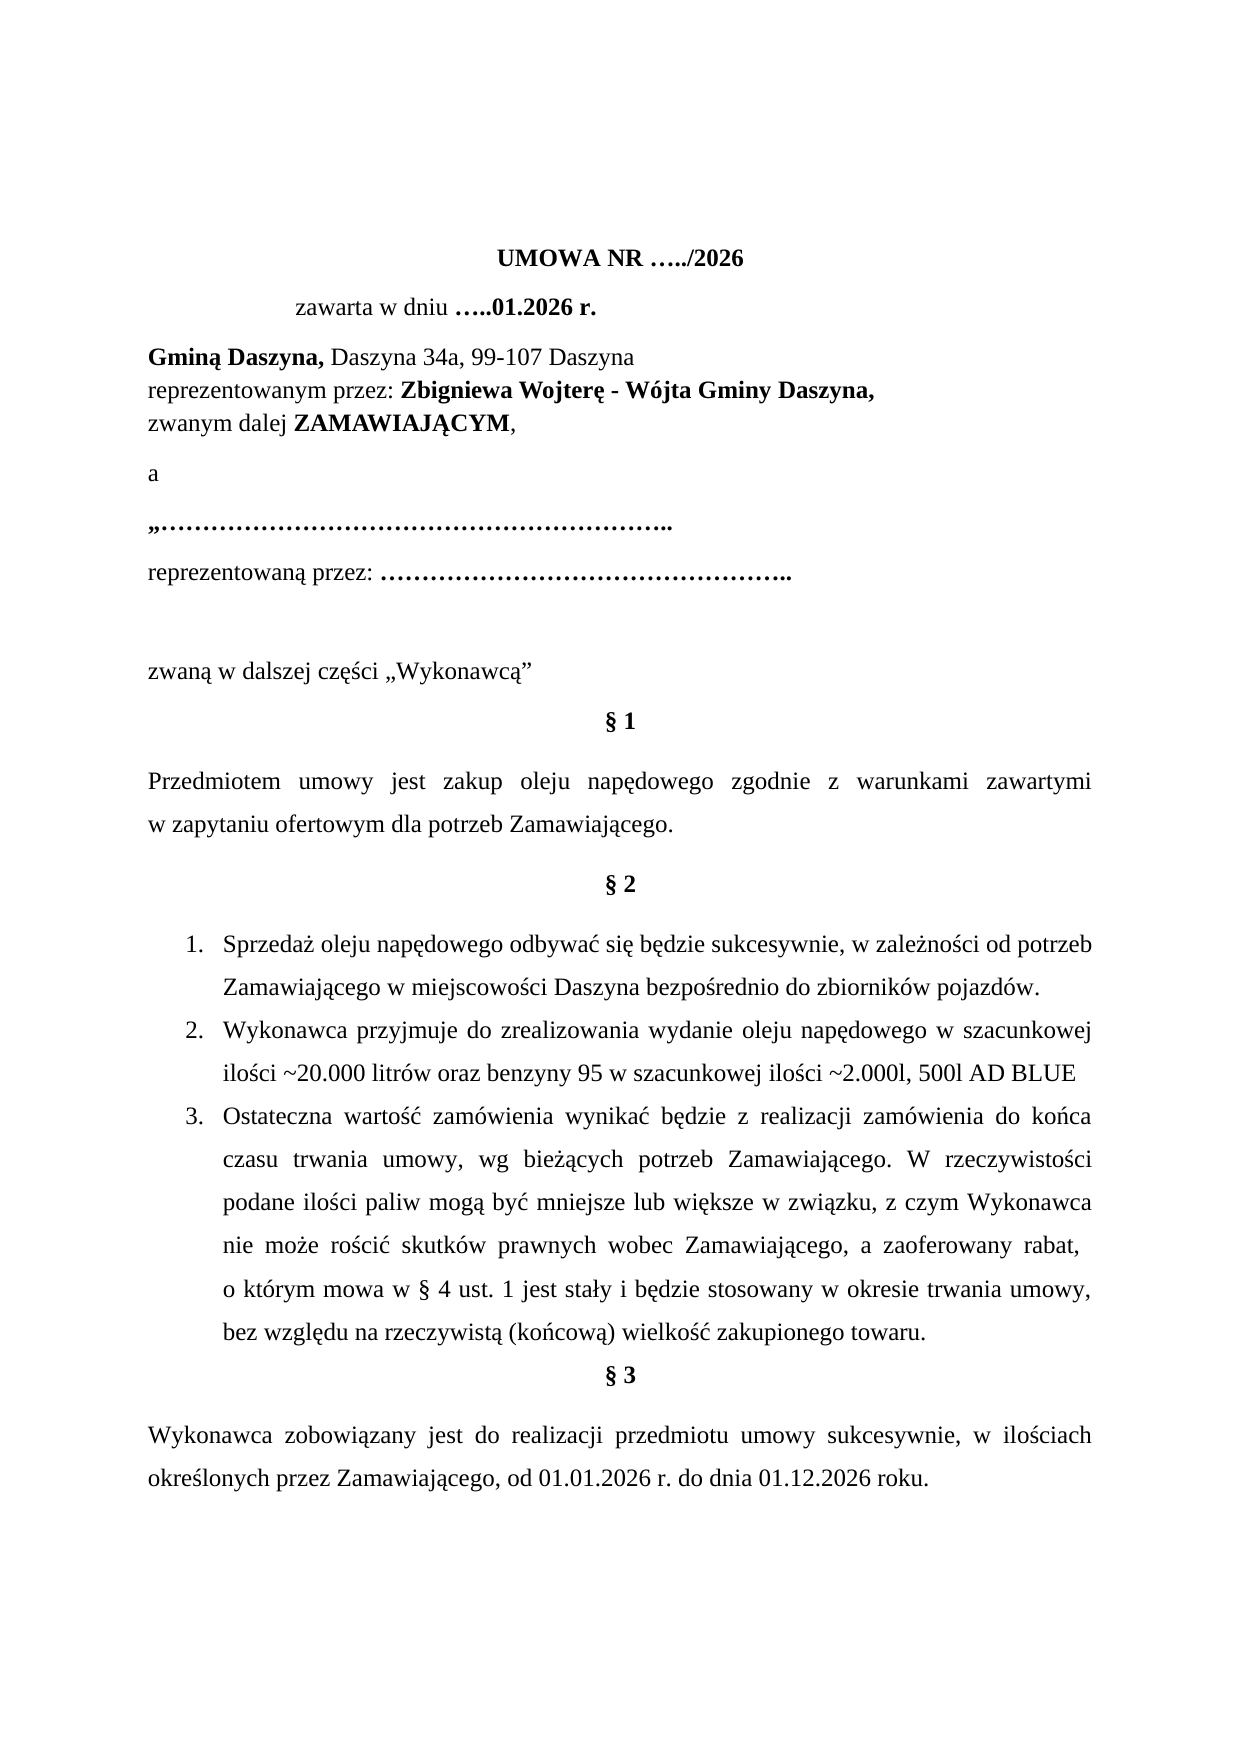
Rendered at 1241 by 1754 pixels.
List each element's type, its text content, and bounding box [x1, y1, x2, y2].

list Sprzedaż oleju napędowego odbywać się będzie sukcesywnie, w zależności od potrzeb Zamawiającego w miejscowości Daszyna bezpośrednio do zbiorników pojazdów. [185, 929, 1093, 1001]
text zwanym dalej ZAMAWIAJĄCYM, [148, 408, 1093, 437]
text reprezentowanym przez: Zbigniewa Wojterę - Wójta Gminy Daszyna, [148, 375, 1093, 404]
text § 2 [148, 869, 1093, 898]
text Wykonawca zobowiązany jest do realizacji przedmiotu umowy sukcesywnie, w ilościach określonych przez Zamawiającego, od 01.01.2026 r. do dnia 01.12.2026 roku. [148, 1420, 1093, 1492]
text § 3 [148, 1360, 1093, 1389]
text a [148, 458, 1093, 486]
text § 1 [148, 706, 1093, 735]
text Gminą Daszyna, Daszyna 34a, 99-107 Daszyna [148, 342, 1093, 371]
text „…………………………………………………….. [148, 507, 1093, 536]
text UMOWA NR …../2026 [148, 243, 1093, 271]
text zwaną w dalszej części „Wykonawcą” [148, 656, 1093, 685]
text Przedmiotem umowy jest zakup oleju napędowego zgodnie z warunkami zawartymi w zapytaniu ofertowym dla potrzeb Zamawiającego. [148, 766, 1093, 838]
list Wykonawca przyjmuje do zrealizowania wydanie oleju napędowego w szacunkowej ilości ~20.000 litrów oraz benzyny 95 w szacunkowej ilości ~2.000l, 500l AD BLUE [185, 1015, 1093, 1087]
list Ostateczna wartość zamówienia wynikać będzie z realizacji zamówienia do końca czasu trwania umowy, wg bieżących potrzeb Zamawiającego. W rzeczywistości podane ilości paliw mogą być mniejsze lub większe w związku, z czym Wykonawca nie może rościć skutków prawnych wobec Zamawiającego, a zaoferowany rabat, o którym mowa w § 4 ust. 1 jest stały i będzie stosowany w okresie trwania umowy, bez względu na rzeczywistą (końcową) wielkość zakupionego towaru. [185, 1101, 1093, 1346]
text reprezentowaną przez: ………………………………………….. [148, 557, 1093, 586]
text zawarta w dniu …..01.2026 r. [221, 292, 1093, 321]
